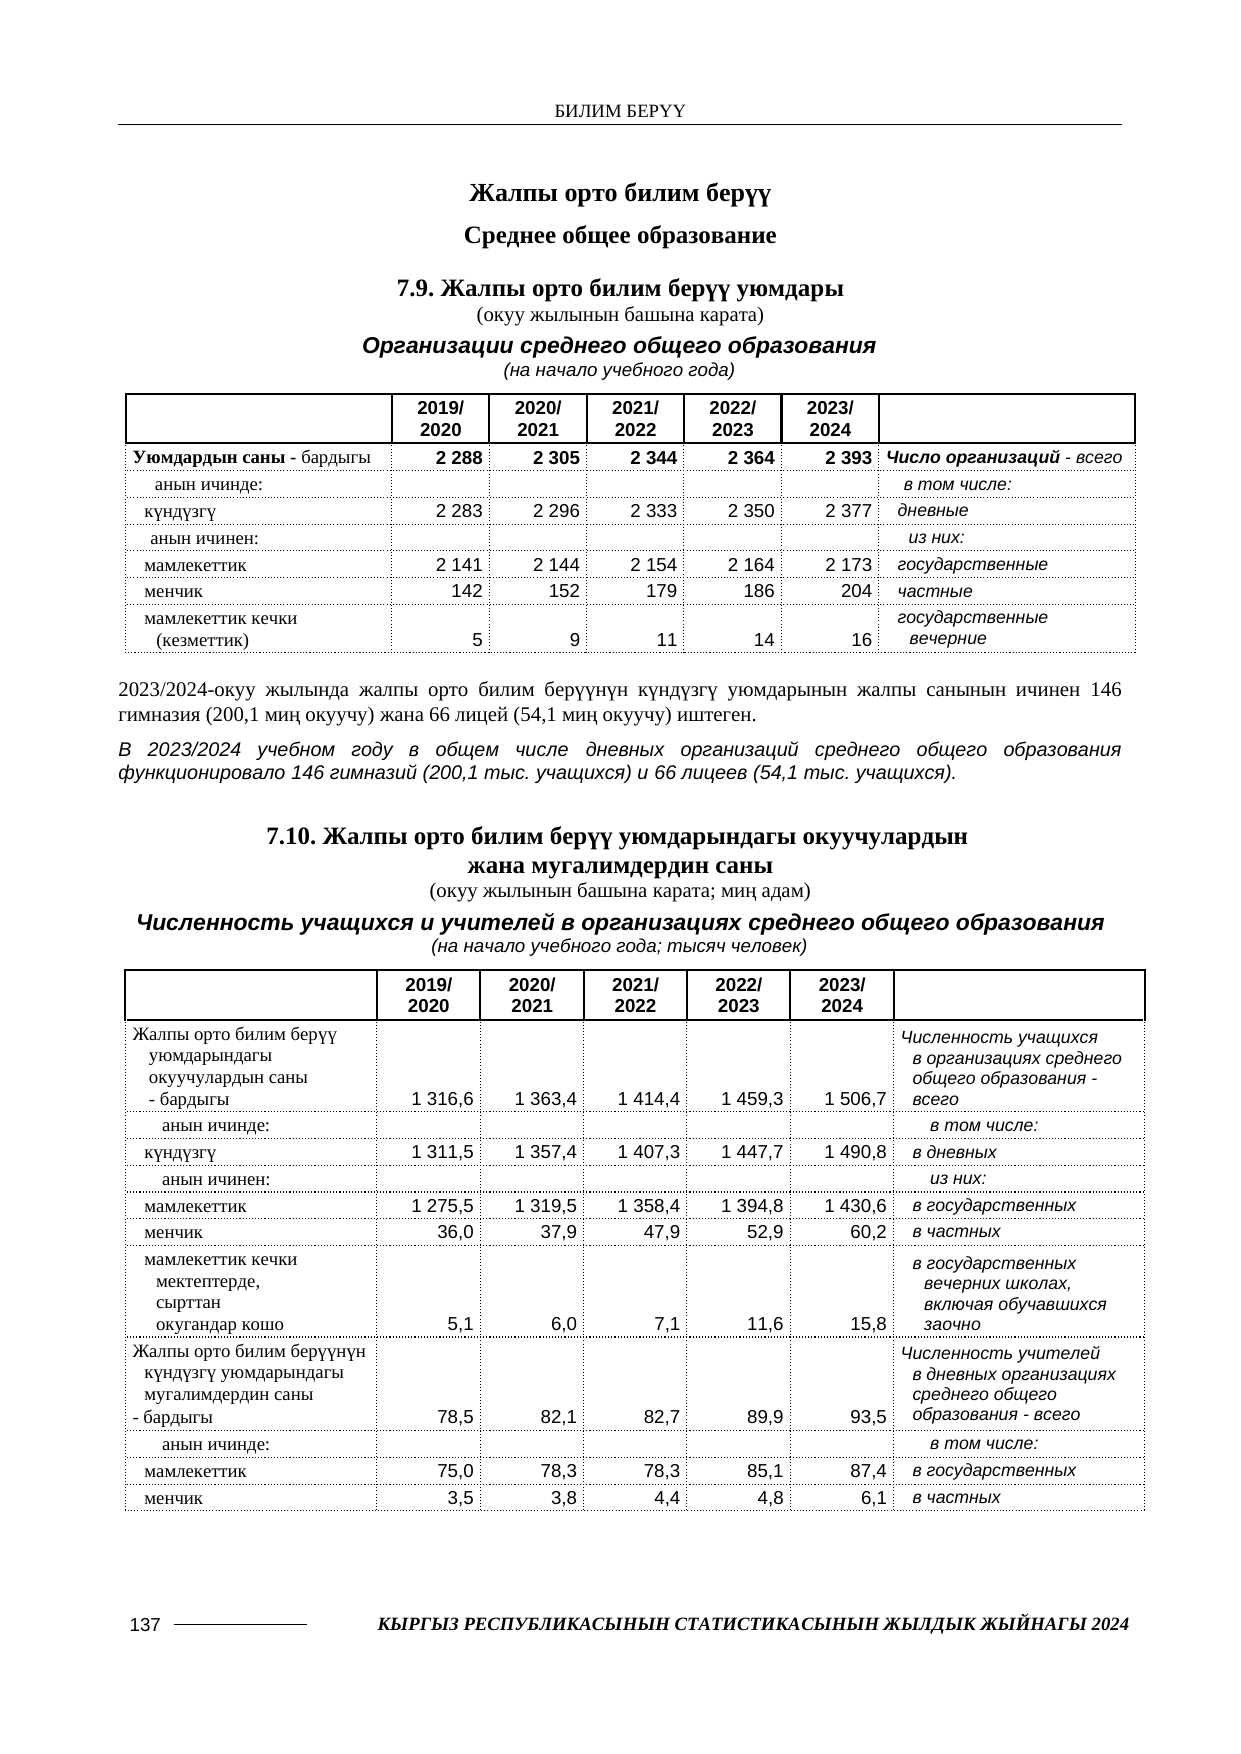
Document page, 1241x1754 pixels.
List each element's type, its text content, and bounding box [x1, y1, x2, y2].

table_cell 60,2 [790, 1218, 893, 1245]
table_cell мамлекеттик кечки мектептерде, сырттан окугандар кошо [125, 1245, 377, 1336]
table_cell 1 407,3 [584, 1138, 687, 1164]
table_cell из них: [894, 1165, 1145, 1191]
table_cell [684, 524, 781, 550]
table_cell 2 144 [489, 550, 587, 577]
text Численность учащихся и учителей в организациях среднего общего образования [118, 909, 1122, 935]
table_cell 11 [587, 604, 684, 652]
table_cell 2 164 [684, 550, 781, 577]
table_header [895, 971, 1144, 1018]
table_cell 36,0 [377, 1218, 480, 1245]
table_cell 9 [489, 604, 587, 652]
table_cell анын ичинен: [126, 524, 392, 550]
table_cell [584, 1111, 687, 1138]
table_cell государственные вечерние [879, 604, 1135, 652]
table_cell 2 173 [781, 550, 879, 577]
table_cell Жалпы орто билим берүүнүн күндүзгү уюмдарындагы мугалимдердин саны - бардыгы [125, 1336, 377, 1430]
table_cell частные [879, 577, 1135, 604]
table_cell в государственных вечерних школах, включая обучавшихся заочно [894, 1245, 1145, 1336]
table_cell 142 [392, 577, 489, 604]
text Среднее общее образование [118, 220, 1122, 248]
table_cell 2 288 [392, 444, 489, 470]
table_cell 82,1 [480, 1336, 584, 1430]
table_cell 2 154 [587, 550, 684, 577]
table_cell в том числе: [879, 470, 1135, 497]
table_cell 1 275,5 [377, 1191, 480, 1218]
table_cell [377, 1111, 480, 1138]
table_cell 2 333 [587, 497, 684, 524]
table_header [127, 395, 391, 442]
table_cell менчик [125, 1484, 377, 1510]
table_cell 2 377 [781, 497, 879, 524]
table_cell в государственных [894, 1457, 1145, 1483]
table_cell 6,0 [480, 1245, 584, 1336]
table_header 2019/ 2020 [378, 971, 479, 1018]
table_cell 1 357,4 [480, 1138, 584, 1164]
table_cell [790, 1165, 893, 1191]
table_cell [480, 1430, 584, 1457]
table_cell 78,3 [480, 1457, 584, 1483]
table_cell [687, 1430, 790, 1457]
table_header 2020/ 2021 [481, 971, 583, 1018]
table_cell государственные [879, 550, 1135, 577]
table_cell 2 364 [684, 444, 781, 470]
table_cell 1 394,8 [687, 1191, 790, 1218]
table_cell 5 [392, 604, 489, 652]
table_cell 2 283 [392, 497, 489, 524]
table_cell [584, 1430, 687, 1457]
table_cell в том числе: [894, 1111, 1145, 1138]
table_cell мамлекеттик кечки (кезметтик) [126, 604, 392, 652]
table_cell [480, 1111, 584, 1138]
table_header 2022/ 2023 [685, 395, 780, 442]
table_header 2022/ 2023 [688, 971, 789, 1018]
table_cell 1 430,6 [790, 1191, 893, 1218]
table_cell Численность учащихся в организациях среднего общего образования - всего [894, 1019, 1145, 1111]
table_cell [790, 1111, 893, 1138]
table_cell [781, 470, 879, 497]
table_cell мамлекеттик [125, 1457, 377, 1483]
table_cell в частных [894, 1218, 1145, 1245]
table_cell в дневных [894, 1138, 1145, 1164]
table_cell 1 459,3 [687, 1021, 790, 1111]
table_cell 2 393 [781, 444, 879, 470]
table_cell 93,5 [790, 1336, 893, 1430]
table_cell 1 414,4 [584, 1021, 687, 1111]
text (на начало учебного года) [118, 359, 1122, 380]
table_cell 85,1 [687, 1457, 790, 1483]
table_cell [377, 1430, 480, 1457]
table_cell 78,5 [377, 1336, 480, 1430]
table_cell [781, 524, 879, 550]
table_cell [489, 470, 587, 497]
table_header 2019/ 2020 [393, 395, 488, 442]
table_cell [587, 470, 684, 497]
table_cell 47,9 [584, 1218, 687, 1245]
table_cell күндүзгү [125, 1138, 377, 1164]
table_cell 1 311,5 [377, 1138, 480, 1164]
table_cell 2 350 [684, 497, 781, 524]
table_cell 2 305 [489, 444, 587, 470]
table_cell анын ичинде: [125, 1111, 377, 1138]
table_header 2020/ 2021 [490, 395, 586, 442]
table_cell анын ичинде: [125, 1430, 377, 1457]
text (на начало учебного года; тысяч человек) [118, 935, 1122, 957]
table_cell 2 344 [587, 444, 684, 470]
table_cell 3,5 [377, 1484, 480, 1510]
table_cell в частных [894, 1484, 1145, 1510]
table_cell 52,9 [687, 1218, 790, 1245]
table_cell 4,8 [687, 1484, 790, 1510]
table_cell Уюмдардын саны - бардыгы [126, 444, 392, 470]
table_cell 2 141 [392, 550, 489, 577]
table_cell 1 447,7 [687, 1138, 790, 1164]
table_cell [489, 524, 587, 550]
table_cell [587, 524, 684, 550]
table_header 2023/ 2024 [791, 971, 893, 1018]
table_cell 11,6 [687, 1245, 790, 1336]
table_cell 186 [684, 577, 781, 604]
table_header [880, 395, 1134, 442]
table_cell [480, 1165, 584, 1191]
table_cell [392, 470, 489, 497]
table_cell [392, 524, 489, 550]
table_cell 7,1 [584, 1245, 687, 1336]
table_cell 5,1 [377, 1245, 480, 1336]
text 7.10. Жалпы орто билим берүү уюмдарындагы окуучулардын жана мугалимдердин саны [118, 821, 1122, 878]
table_cell 1 490,8 [790, 1138, 893, 1164]
table_cell 6,1 [790, 1484, 893, 1510]
table_cell мамлекеттик [125, 1191, 377, 1218]
table_header 2021/ 2022 [588, 395, 683, 442]
table_cell 1 506,7 [790, 1021, 893, 1111]
table_cell Число организаций - всего [879, 444, 1135, 470]
table_cell 37,9 [480, 1218, 584, 1245]
table_cell Жалпы орто билим берүү уюмдарындагы окуучулардын саны - бардыгы [125, 1020, 377, 1111]
table_cell 2 296 [489, 497, 587, 524]
table_cell 179 [587, 577, 684, 604]
table_cell 14 [684, 604, 781, 652]
table_cell в государственных [894, 1191, 1145, 1218]
table_cell в том числе: [894, 1430, 1145, 1457]
table_cell [687, 1111, 790, 1138]
text 7.9. Жалпы орто билим берүү уюмдары [118, 273, 1122, 302]
table_header 2021/ 2022 [585, 971, 686, 1018]
text (окуу жылынын башына карата; миң адам) [118, 878, 1122, 902]
table_cell дневные [879, 497, 1135, 524]
table_cell 16 [781, 604, 879, 652]
table_cell мамлекеттик [126, 550, 392, 577]
table_cell 1 363,4 [480, 1021, 584, 1111]
table_cell 89,9 [687, 1336, 790, 1430]
table_cell 15,8 [790, 1245, 893, 1336]
table_cell 87,4 [790, 1457, 893, 1483]
text В 2023/2024 учебном году в общем числе дневных организаций среднего общего образования функционировало 146 гимназий (200,1 тыс. учащихся) и 66 лицеев (54,1 тыс. учащихся). [118, 738, 1122, 783]
table_cell менчик [126, 577, 392, 604]
table_cell менчик [125, 1218, 377, 1245]
table_cell из них: [879, 524, 1135, 550]
table_cell 78,3 [584, 1457, 687, 1483]
table_cell 4,4 [584, 1484, 687, 1510]
table_cell 75,0 [377, 1457, 480, 1483]
table_cell анын ичинен: [125, 1165, 377, 1191]
table_cell 152 [489, 577, 587, 604]
table_cell [790, 1430, 893, 1457]
table_cell 3,8 [480, 1484, 584, 1510]
table_cell [687, 1165, 790, 1191]
table_cell [584, 1165, 687, 1191]
table_cell 82,7 [584, 1336, 687, 1430]
table_cell [684, 470, 781, 497]
table_header [126, 971, 376, 1018]
table_cell Численность учителей в дневных организациях среднего общего образования - всего [894, 1336, 1145, 1430]
table_cell 204 [781, 577, 879, 604]
table_cell күндүзгү [126, 497, 392, 524]
text Жалпы орто билим берүү [118, 177, 1122, 207]
table_cell 1 316,6 [377, 1021, 480, 1111]
text (окуу жылынын башына карата) [118, 302, 1122, 326]
table_cell анын ичинде: [126, 470, 392, 497]
text Организации среднего общего образования [118, 332, 1122, 359]
text 2023/2024-окуу жылында жалпы орто билим берүүнүн күндүзгү уюмдарынын жалпы санынын ичинен 146 гимназия (200,1 миң окуучу) жана 66 лицей (54,1 миң окуучу) иштеген. [118, 677, 1122, 726]
table_cell [377, 1165, 480, 1191]
table_cell 1 358,4 [584, 1191, 687, 1218]
table_cell 1 319,5 [480, 1191, 584, 1218]
table_header 2023/ 2024 [783, 395, 878, 442]
